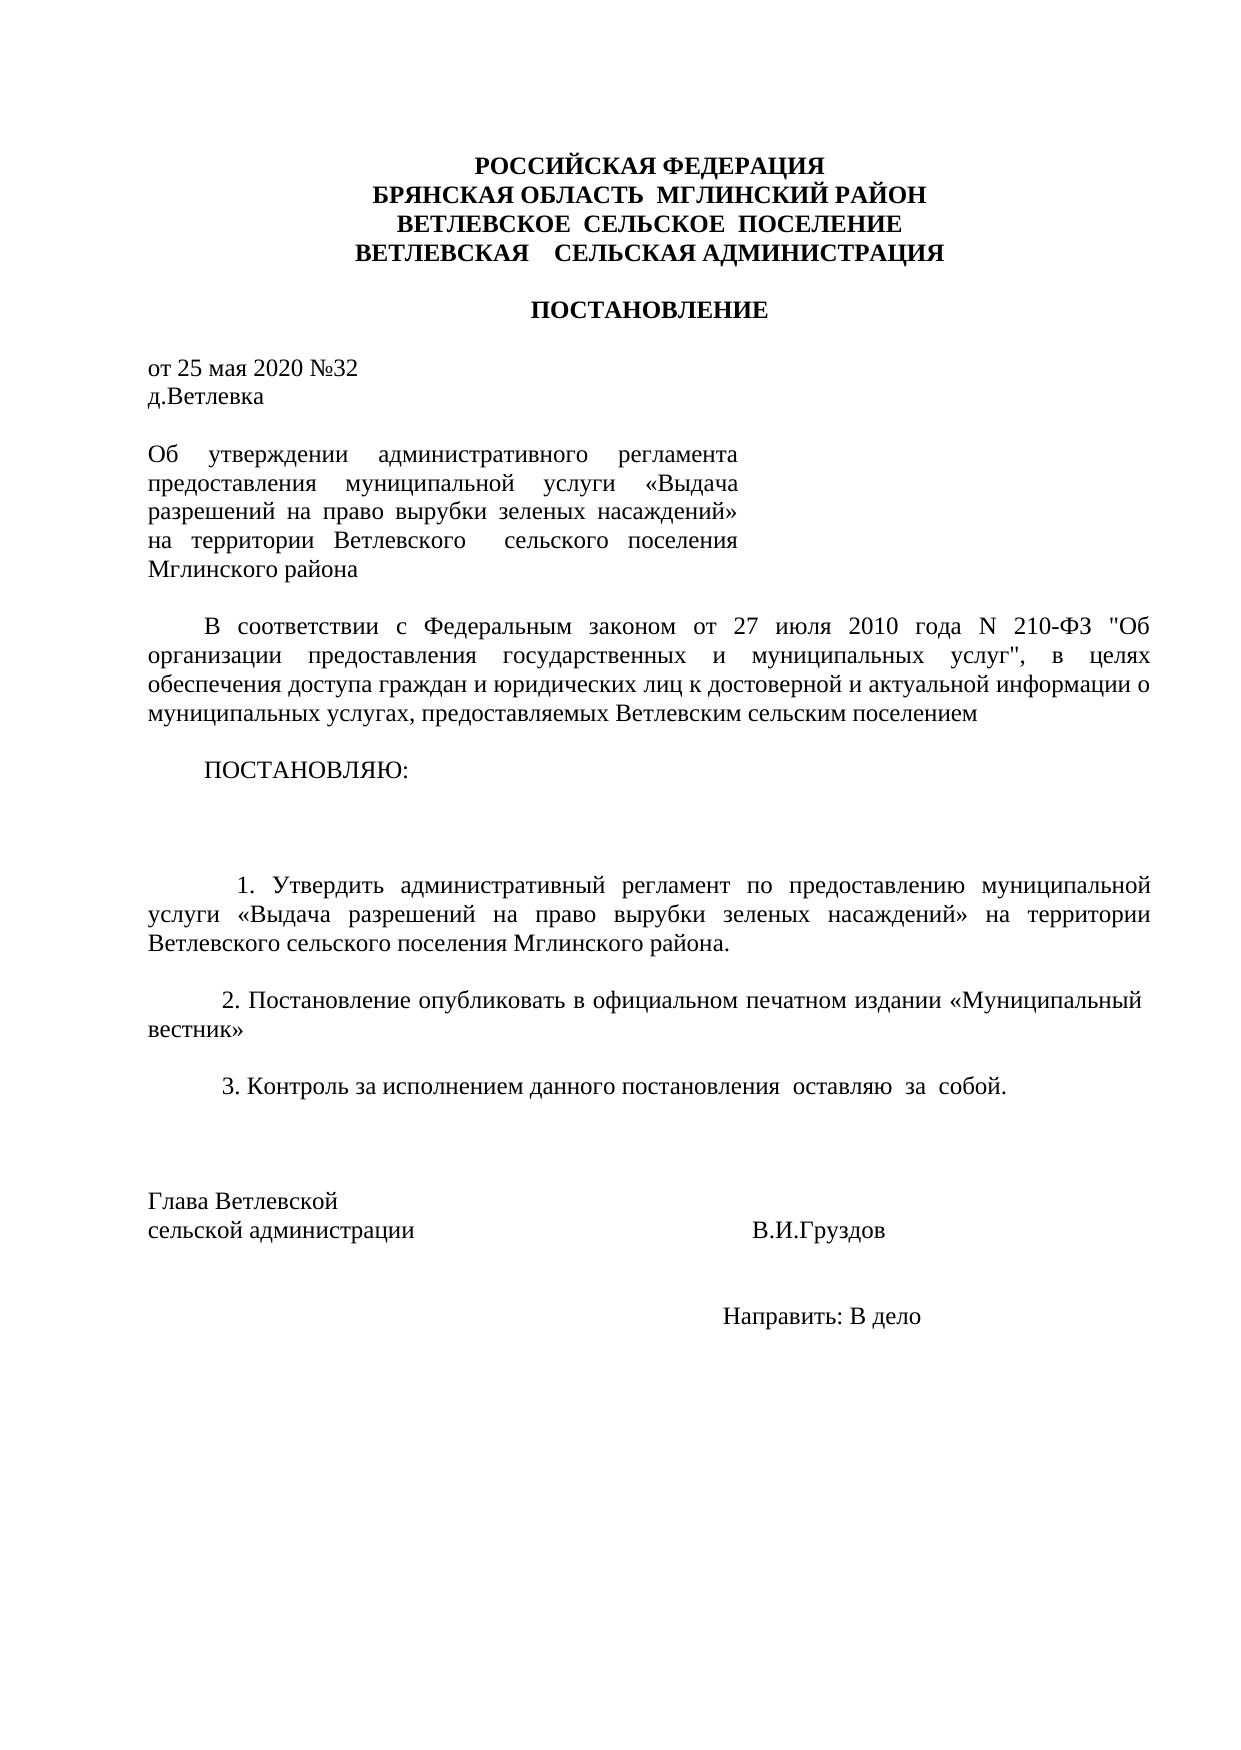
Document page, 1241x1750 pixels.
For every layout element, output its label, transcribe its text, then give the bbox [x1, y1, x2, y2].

text д.Ветлевка [148, 381, 1152, 410]
text Направить: В дело [148, 1301, 1152, 1330]
text БРЯНСКАЯ ОБЛАСТЬ МГЛИНСКИЙ РАЙОН [148, 180, 1152, 209]
text от 25 мая 2020 №32 [148, 353, 1152, 381]
text Об утверждении административного регламента предоставления муниципальной услуги «Выдача разрешений на право вырубки зеленых насаждений» на территории Ветлевского сельского поселения Мглинского района [148, 439, 738, 583]
text В соответствии с Федеральным законом от 27 июля 2010 года N 210-ФЗ "Об организации предоставления государственных и муниципальных услуг", в целях обеспечения доступа граждан и юридических лиц к достоверной и актуальной информации о муниципальных услугах, предоставляемых Ветлевским сельским поселением [148, 611, 1152, 726]
text РОССИЙСКАЯ ФЕДЕРАЦИЯ [148, 151, 1152, 180]
text 1. Утвердить административный регламент по предоставлению муниципальной услуги «Выдача разрешений на право вырубки зеленых насаждений» на территории Ветлевского сельского поселения Мглинского района. [148, 870, 1152, 956]
text Глава Ветлевской [148, 1186, 1152, 1215]
text 2. Постановление опубликовать в официальном печатном издании «Муниципальный вестник» [148, 985, 1143, 1043]
text ПОСТАНОВЛЕНИЕ [148, 295, 1152, 324]
text сельской администрации В.И.Груздов [148, 1215, 1152, 1244]
text 3. Контроль за исполнением данного постановления оставляю за собой. [148, 1071, 1152, 1100]
text ВЕТЛЕВСКОЕ СЕЛЬСКОЕ ПОСЕЛЕНИЕ [148, 209, 1152, 238]
text ВЕТЛЕВСКАЯ СЕЛЬСКАЯ АДМИНИСТРАЦИЯ [148, 238, 1152, 266]
text ПОСТАНОВЛЯЮ: [148, 755, 1152, 784]
